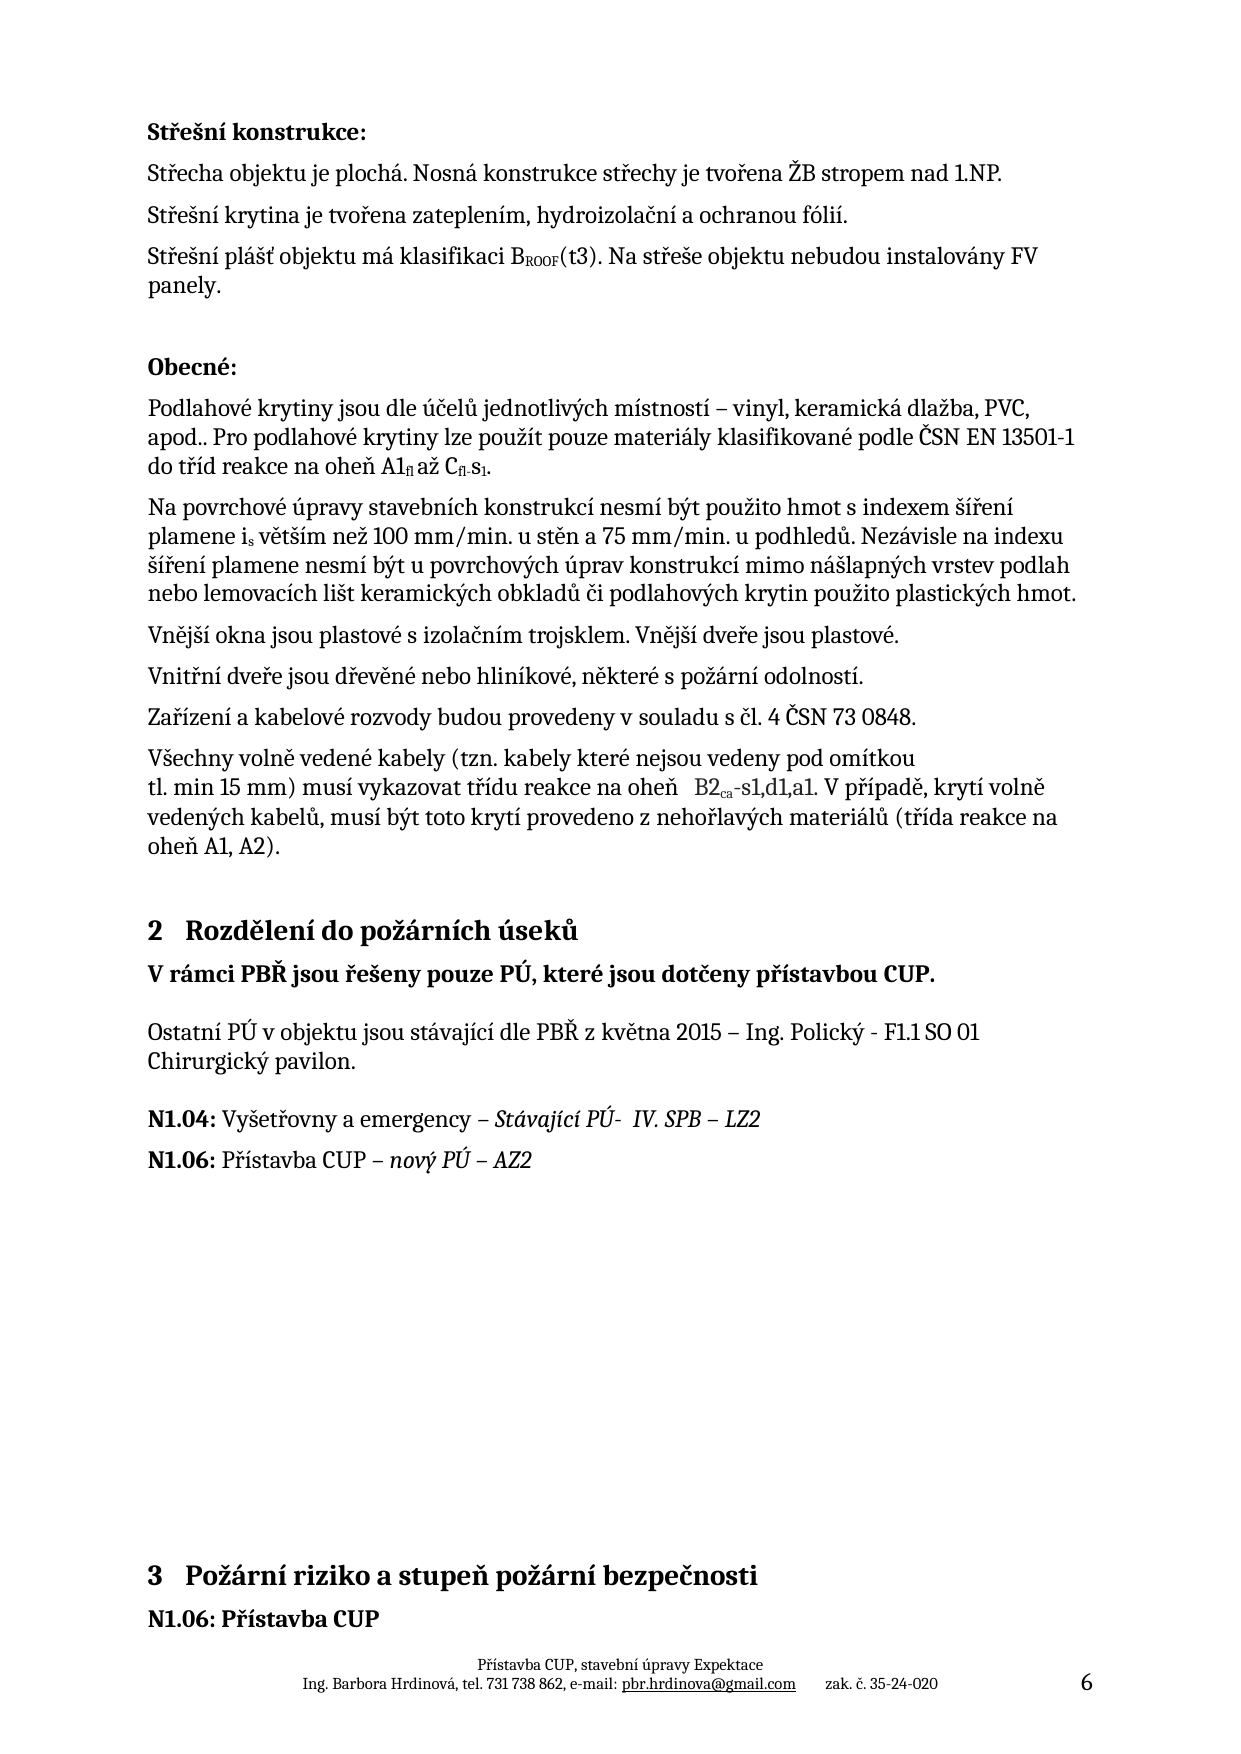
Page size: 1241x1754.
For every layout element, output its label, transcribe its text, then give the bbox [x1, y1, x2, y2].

text Obecné: [148, 353, 1092, 382]
text V rámci PBŘ jsou řešeny pouze PÚ, které jsou dotčeny přístavbou CUP. [148, 960, 1092, 989]
text Vnitřní dveře jsou dřevěné nebo hliníkové, některé s požární odolností. [148, 662, 1092, 691]
text Zařízení a kabelové rozvody budou provedeny v souladu s čl. 4 ČSN 73 0848. [148, 703, 1092, 732]
text Podlahové krytiny jsou dle účelů jednotlivých místností – vinyl, keramická dlažba, PVC, apod.. Pro podlahové krytiny lze použít pouze materiály klasifikované podle ČSN EN 13501-1 do tříd reakce na oheň A1fl až Cfl-s1. [148, 394, 1092, 481]
text Na povrchové úpravy stavebních konstrukcí nesmí být použito hmot s indexem šíření plamene is větším než 100 mm/min. u stěn a 75 mm/min. u podhledů. Nezávisle na indexu šíření plamene nesmí být u povrchových úprav konstrukcí mimo nášlapných vrstev podlah nebo lemovacích lišt keramických obkladů či podlahových krytin použito plastických hmot. [148, 493, 1092, 608]
text Střecha objektu je plochá. Nosná konstrukce střechy je tvořena ŽB stropem nad 1.NP. [148, 159, 1092, 188]
text N1.06: Přístavba CUP – nový PÚ – AZ2 [148, 1146, 1092, 1175]
text Vnější okna jsou plastové s izolačním trojsklem. Vnější dveře jsou plastové. [148, 621, 1092, 649]
text Střešní plášť objektu má klasifikaci BROOF(t3). Na střeše objektu nebudou instalovány FV panely. [148, 242, 1092, 299]
text Střešní konstrukce: [148, 118, 1092, 147]
text Ostatní PÚ v objektu jsou stávající dle PBŘ z května 2015 – Ing. Polický - F1.1 SO 01 Chirurgický pavilon. [148, 1018, 1092, 1076]
text Všechny volně vedené kabely (tzn. kabely které nejsou vedeny pod omítkou tl. min 15 mm) musí vykazovat třídu reakce na oheň B2ca-s1,d1,a1. V případě, krytí volně vedených kabelů, musí být toto krytí provedeno z nehořlavých materiálů (třída reakce na oheň A1, A2). [148, 744, 1092, 861]
text Střešní krytina je tvořena zateplením, hydroizolační a ochranou fólií. [148, 201, 1092, 229]
text N1.06: Přístavba CUP [148, 1605, 1092, 1633]
subtitle Požární riziko a stupeň požární bezpečnosti [148, 1559, 1092, 1592]
subtitle Rozdělení do požárních úseků [148, 914, 1092, 948]
text N1.04: Vyšetřovny a emergency – Stávající PÚ- IV. SPB – LZ2 [148, 1105, 1092, 1134]
